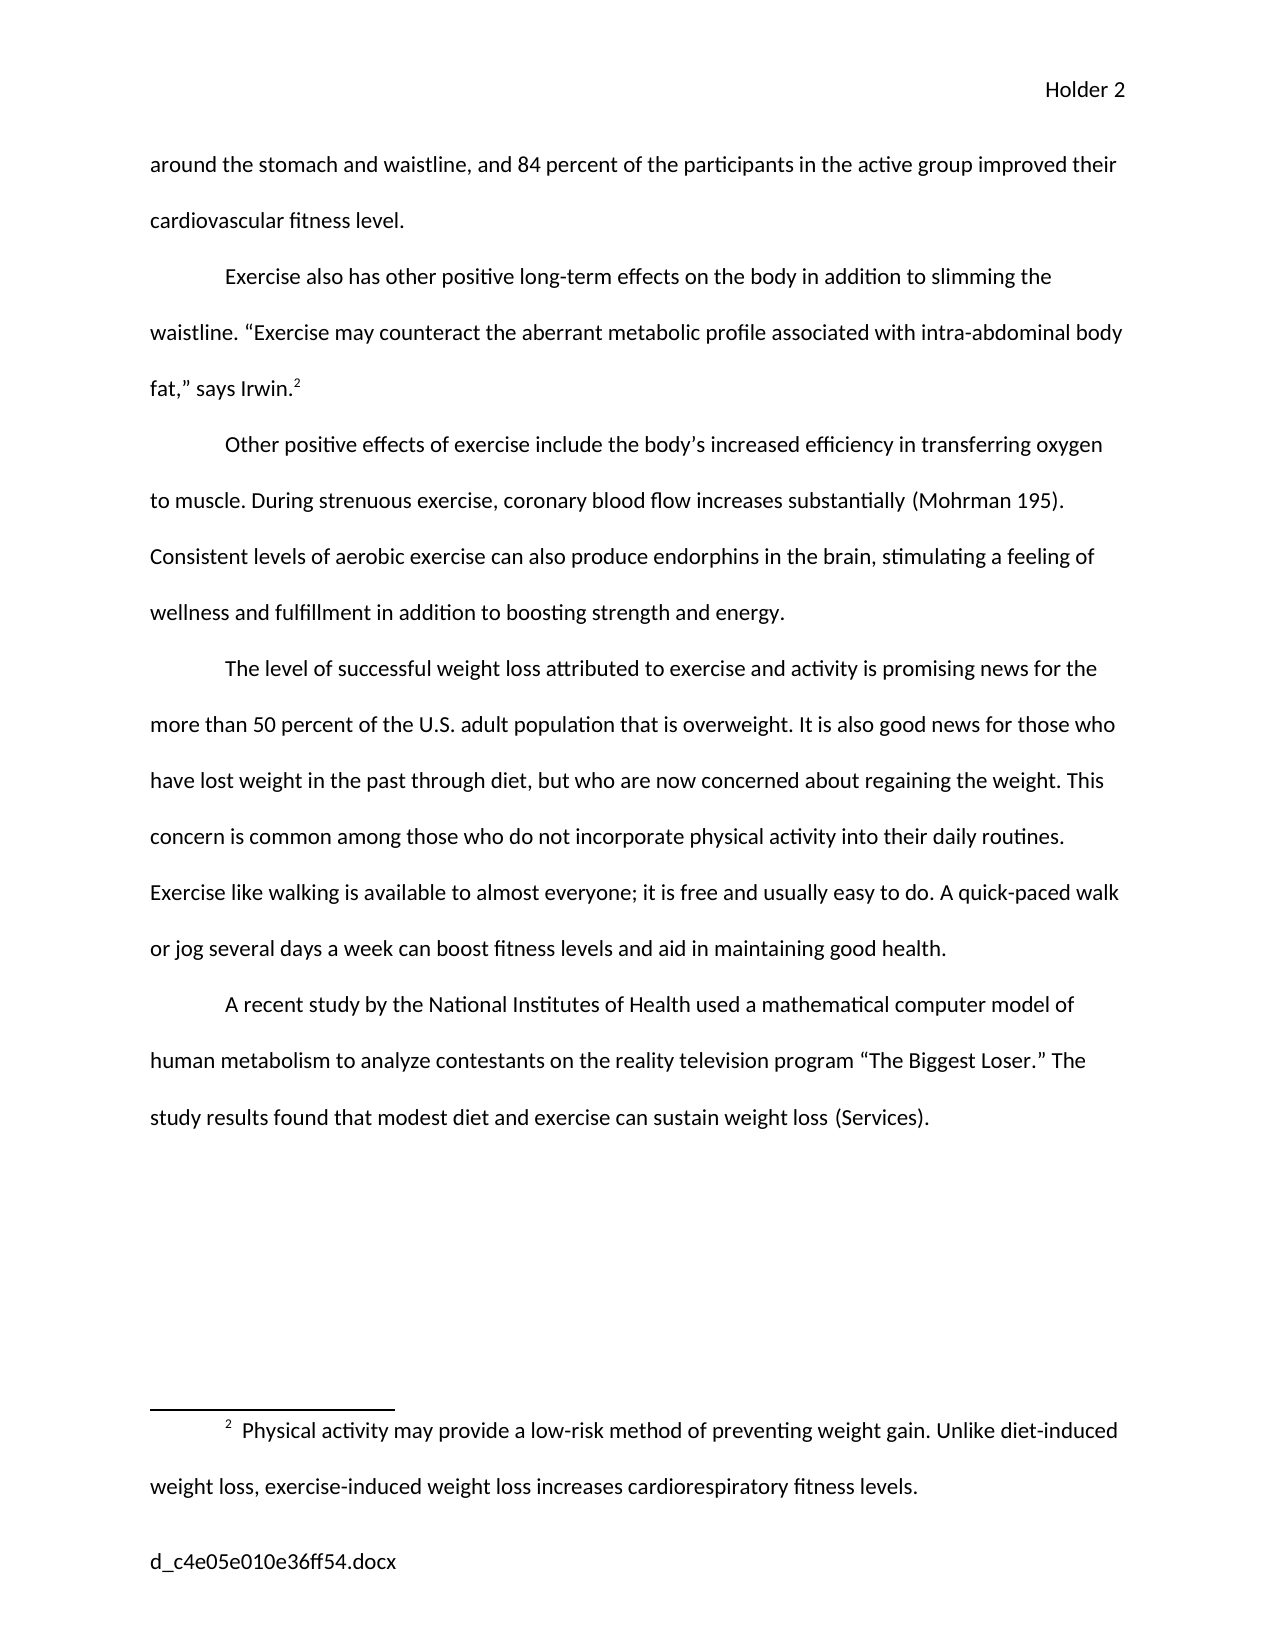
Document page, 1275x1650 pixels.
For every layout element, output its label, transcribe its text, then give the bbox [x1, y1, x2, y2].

text Other positive effects of exercise include the body’s increased efficiency in transferring oxygen to muscle. During strenuous exercise, coronary blood flow increases substantially. Consistent levels of aerobic exercise can also produce endorphins in the brain, stimulating a feeling of wellness and fulfillment in addition to boosting strength and energy. [150, 430, 1125, 626]
text The level of successful weight loss attributed to exercise and activity is promising news for the more than 50 percent of the U.S. adult population that is overweight. It is also good news for those who have lost weight in the past through diet, but who are now concerned about regaining the weight. This concern is common among those who do not incorporate physical activity into their daily routines. Exercise like walking is available to almost everyone; it is free and usually easy to do. A quick-paced walk or jog several days a week can boost fitness levels and aid in maintaining good health. [150, 654, 1125, 963]
text A recent study by the National Institutes of Health used a mathematical computer model of human metabolism to analyze contestants on the reality television program “The Biggest Loser.” The study results found that modest diet and exercise can sustain weight loss. [150, 991, 1125, 1131]
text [150, 150, 1125, 234]
text Exercise also has other positive long-term effects on the body in addition to slimming the waistline. “Exercise may counteract the aberrant metabolic profile associated with intra-abdominal body fat,” says Irwin. [150, 262, 1125, 402]
